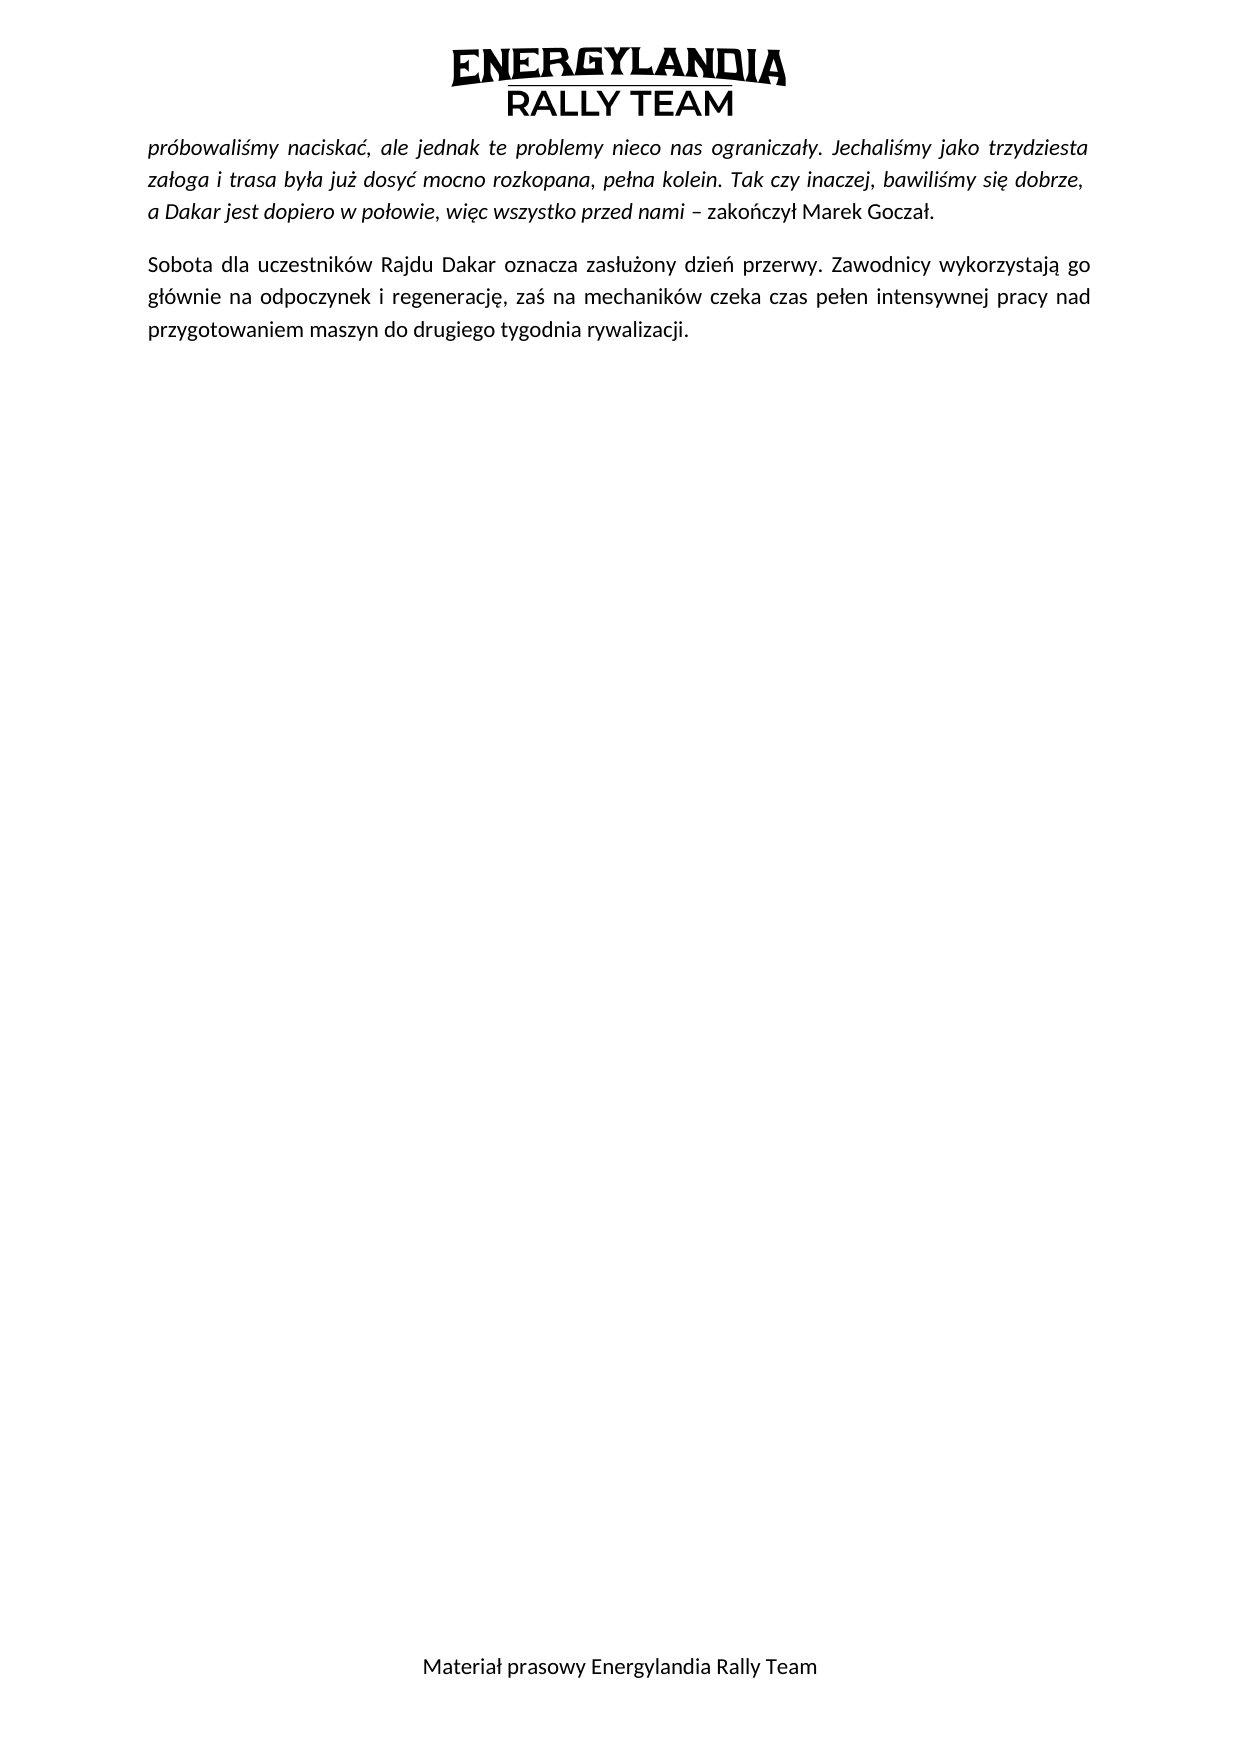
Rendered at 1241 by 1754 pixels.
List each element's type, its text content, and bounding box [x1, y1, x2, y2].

picture [451, 47, 786, 123]
text Sobota dla uczestników Rajdu Dakar oznacza zasłużony dzień przerwy. Zawodnicy wykorzystają go głównie na odpoczynek i regenerację, zaś na mechaników czeka czas pełen intensywnej pracy nad przygotowaniem maszyn do drugiego tygodnia rywalizacji. [148, 250, 1093, 343]
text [148, 133, 1093, 225]
